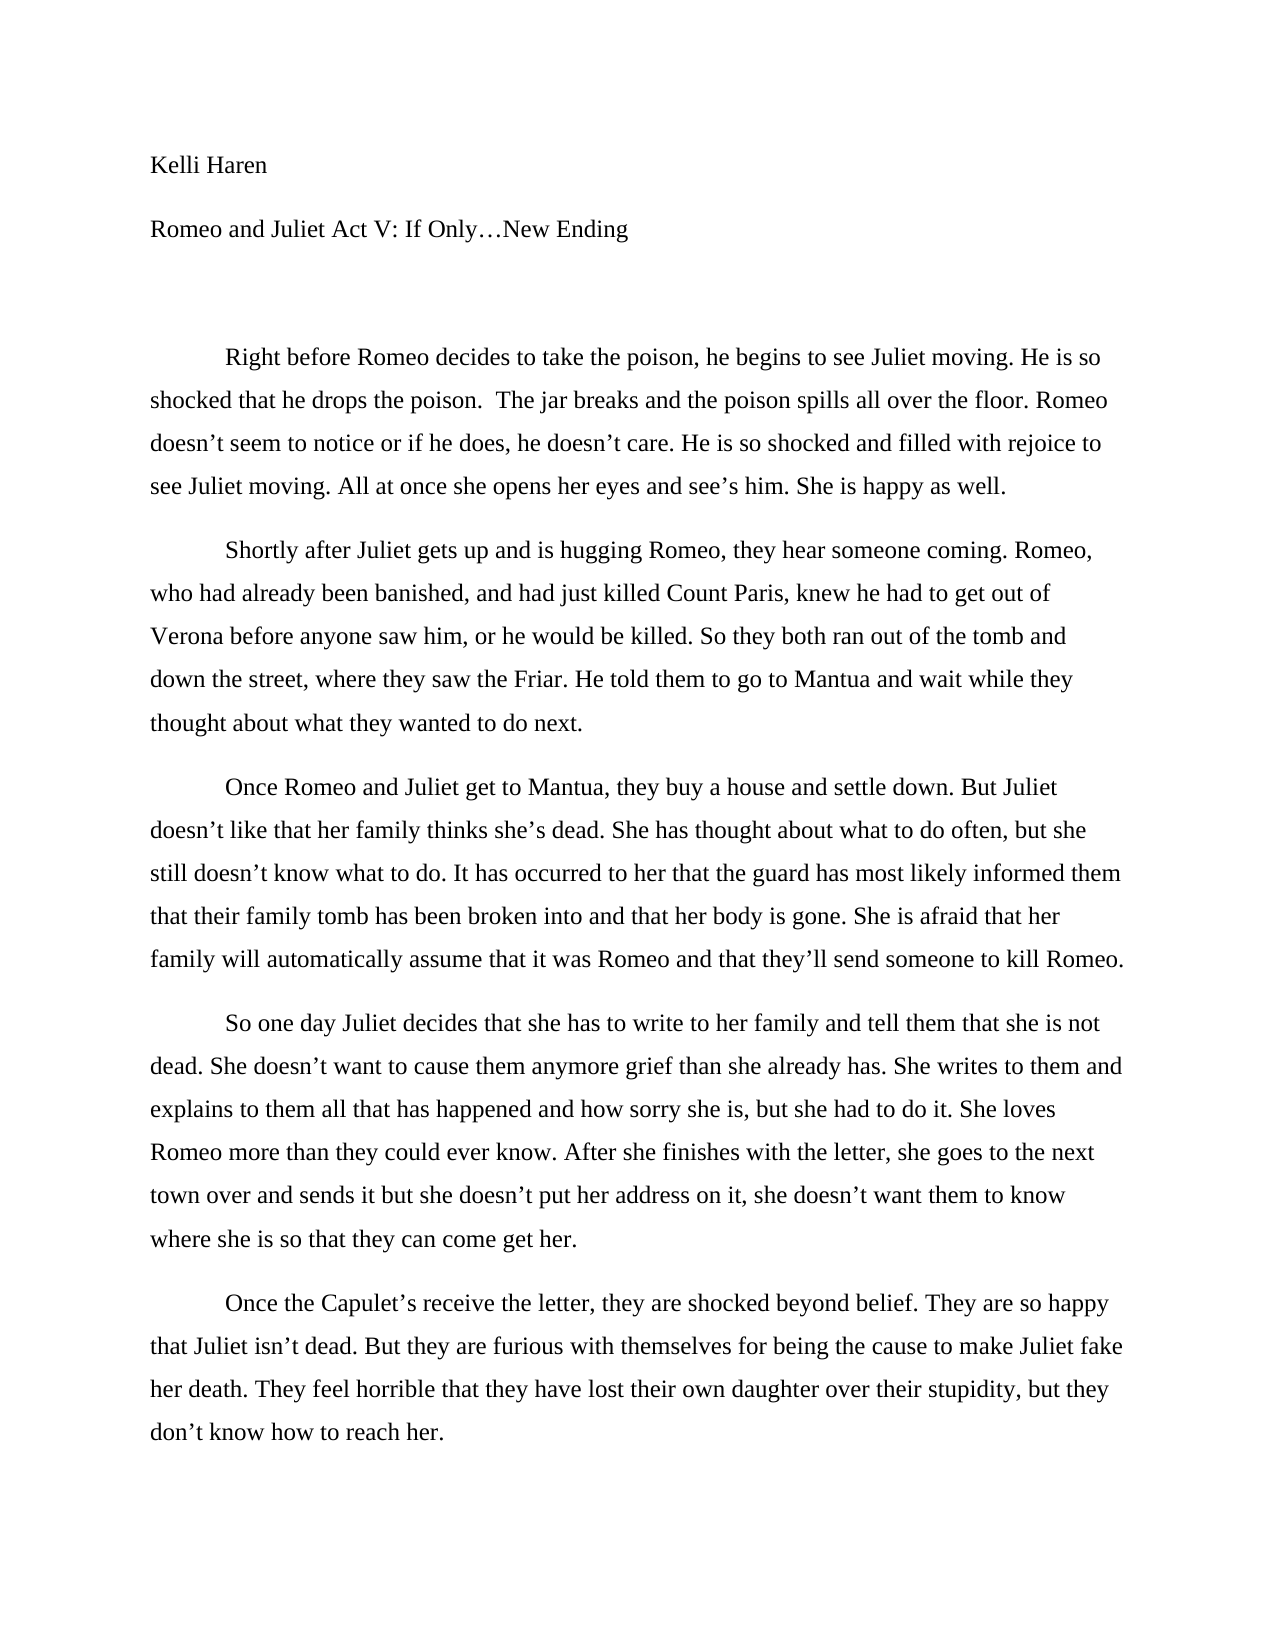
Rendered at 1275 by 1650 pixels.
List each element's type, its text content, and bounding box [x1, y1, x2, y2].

text Right before Romeo decides to take the poison, he begins to see Juliet moving. He is so shocked that he drops the poison. The jar breaks and the poison spills all over the floor. Romeo doesn’t seem to notice or if he does, he doesn’t care. He is so shocked and filled with rejoice to see Juliet moving. All at once she opens her eyes and see’s him. She is happy as well. [150, 342, 1125, 500]
text Once Romeo and Juliet get to Mantua, they buy a house and settle down. But Juliet doesn’t like that her family thinks she’s dead. She has thought about what to do often, but she still doesn’t know what to do. It has occurred to her that the guard has most likely informed them that their family tomb has been broken into and that her body is gone. She is afraid that her family will automatically assume that it was Romeo and that they’ll send someone to kill Romeo. [150, 772, 1125, 973]
text Kelli Haren [150, 150, 1125, 179]
text Romeo and Juliet Act V: If Only…New Ending [150, 214, 1125, 243]
text So one day Juliet decides that she has to write to her family and tell them that she is not dead. She doesn’t want to cause them anymore grief than she already has. She writes to them and explains to them all that has happened and how sorry she is, but she had to do it. She loves Romeo more than they could ever know. After she finishes with the letter, she goes to the next town over and sends it but she doesn’t put her address on it, she doesn’t want them to know where she is so that they can come get her. [150, 1008, 1125, 1252]
text Shortly after Juliet gets up and is hugging Romeo, they hear someone coming. Romeo, who had already been banished, and had just killed Count Paris, knew he had to get out of Verona before anyone saw him, or he would be killed. So they both ran out of the tomb and down the street, where they saw the Friar. He told them to go to Mantua and wait while they thought about what they wanted to do next. [150, 535, 1125, 736]
text Once the Capulet’s receive the letter, they are shocked beyond belief. They are so happy that Juliet isn’t dead. But they are furious with themselves for being the cause to make Juliet fake her death. They feel horrible that they have lost their own daughter over their stupidity, but they don’t know how to reach her. [150, 1288, 1125, 1446]
